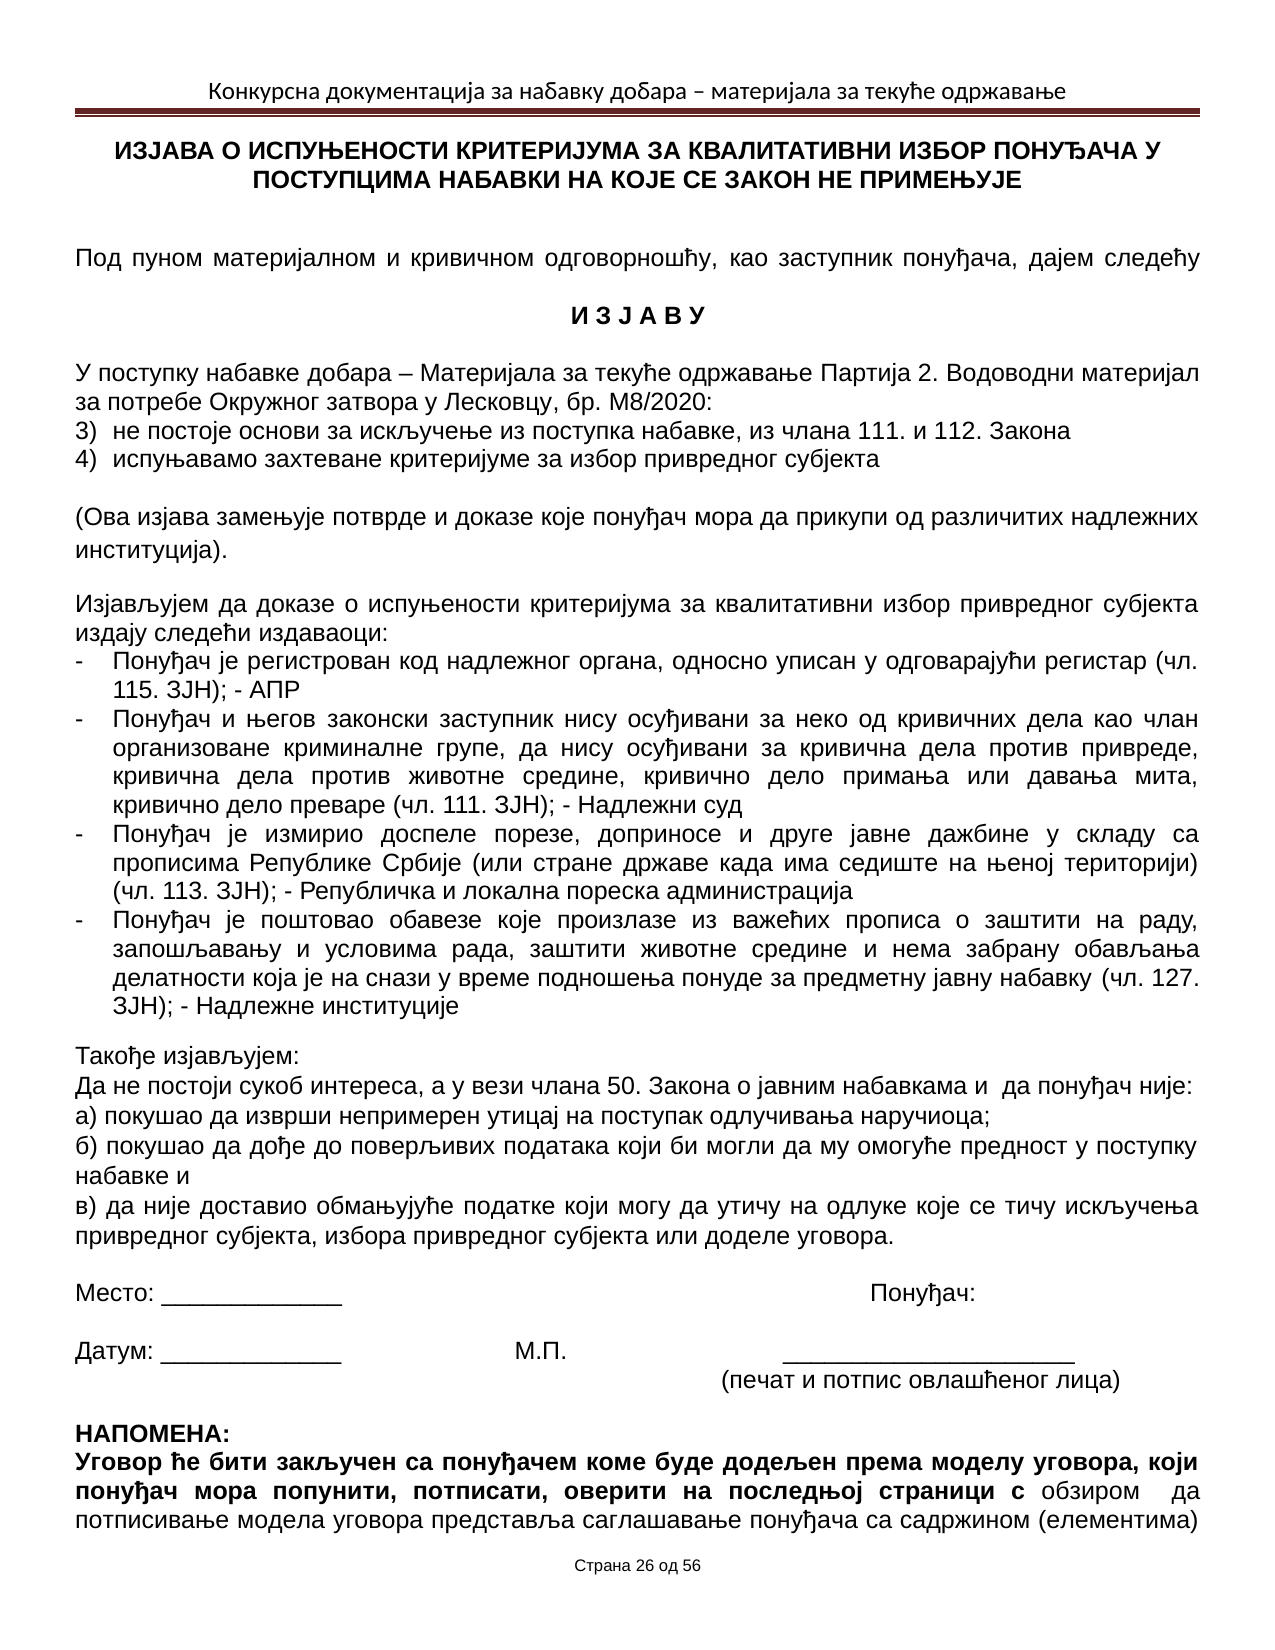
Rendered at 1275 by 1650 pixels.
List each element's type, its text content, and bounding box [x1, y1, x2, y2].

text Место: _____________ Понуђач: [75, 1278, 1200, 1307]
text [75, 1447, 1200, 1533]
text Датум: _____________ М.П. _____________________ [47, 1336, 1200, 1365]
list Понуђач је измирио доспеле порезе, доприносе и друге јавне дажбине у складу са прописима Републике Србије (или стране државе када има седиште на њеној територији) (чл. 113. ЗЈН); - Републичка и локална пореска администрација [75, 819, 1200, 905]
text б) покушао да дође до поверљивих података који би могли да му омогуће предност у поступку набавке и [75, 1130, 1200, 1190]
list Понуђач је поштовао обавезе које произлазе из важећих прописа о заштити на раду, запошљавању и условима рада, заштити животне средине и нема забрану обављања делатности која је на снази у време подношења понуде за предметну јавну набавку (чл. 127. ЗЈН); - Надлежне институције [75, 905, 1200, 1020]
text (Ова изјава замењује потврде и доказе које понуђач мора да прикупи од различитих надлежних институција). [75, 502, 1200, 564]
text (печат и потпис овлашћеног лица) [75, 1365, 1200, 1393]
list не постоје основи за искључење из поступка набавке, из члана 111. и 112. Закона [75, 416, 1200, 444]
list испуњавамо захтеване критеријуме за избор привредног субјекта [75, 444, 1200, 473]
text Под пуном материјалном и кривичном одговорношћу, као заступник понуђача, дајем следећу [75, 243, 1200, 301]
list Понуђач је регистрован код надлежног органа, односно уписан у одговарајући регистар (чл. 115. ЗЈН); - АПР [75, 646, 1200, 704]
text а) покушао да изврши непримерен утицај на поступак одлучивања наручиоца; [75, 1100, 1200, 1130]
text Да не постоји сукоб интереса, а у вези члана 50. Закона о јавним набавкама и да понуђач није: [75, 1070, 1200, 1100]
text Изјављујем да доказе о испуњености критеријума за квалитативни избор привредног субјекта издају следећи издаваоци: [75, 589, 1200, 646]
list Понуђач и његов законски заступник нису осуђивани за неко од кривичних дела као члан организоване криминалне групе, да нису осуђивани за кривична дела против привреде, кривична дела против животне средине, кривично дело примања или давања мита, кривично дело преваре (чл. 111. ЗЈН); - Надлежни суд [75, 704, 1200, 819]
text И З Ј А В У [75, 301, 1200, 329]
text НАПОМЕНА: [75, 1418, 1200, 1447]
text в) да није доставио обмањујуће податке који могу да утичу на одлуке које се тичу искључења привредног субјекта, избора привредног субјекта или доделе уговора. [75, 1190, 1200, 1250]
text У поступку набавке добара – Материјала за текуће одржавање Партија 2. Водоводни материјал за потребе Окружног затвора у Лесковцу, бр. М8/2020: [75, 358, 1200, 416]
text Такође изјављујем: [75, 1041, 1200, 1070]
text ИЗЈАВА О ИСПУЊЕНОСТИ КРИТЕРИЈУМА ЗА КВАЛИТАТИВНИ ИЗБОР ПОНУЂАЧА У ПОСТУПЦИМА НАБАВКИ НА КОЈЕ СЕ ЗАКОН НЕ ПРИМЕЊУЈЕ [75, 136, 1200, 194]
